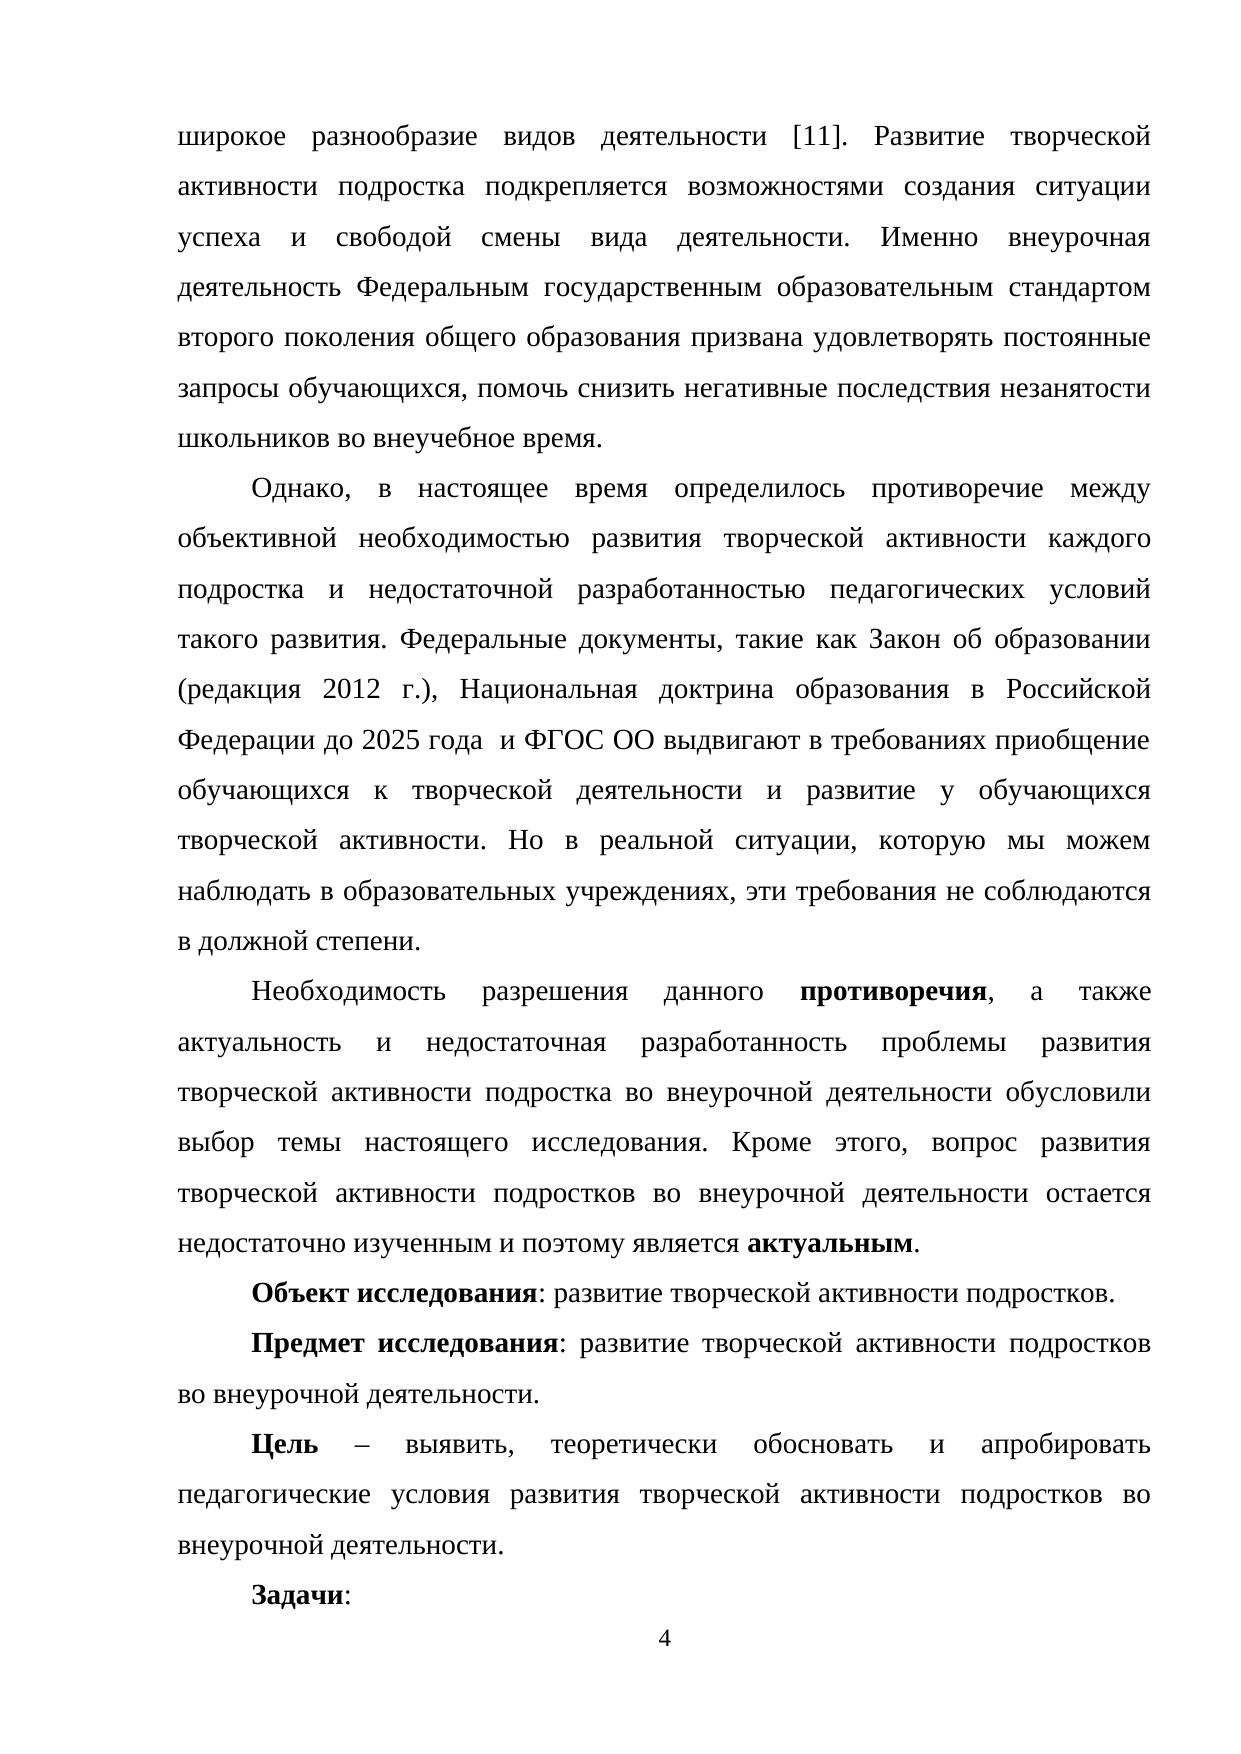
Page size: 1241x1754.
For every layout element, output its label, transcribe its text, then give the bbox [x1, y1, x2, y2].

text Объект исследования: развитие творческой активности подростков. [177, 1275, 1152, 1309]
text Однако, в настоящее время определилось противоречие между объективной необходимостью развития творческой активности каждого подростка и недостаточной разработанностью педагогических условий такого развития. Федеральные документы, такие как Закон об образовании (редакция 2012 г.), Национальная доктрина образования в Российской Федерации до 2025 года и ФГОС ОО выдвигают в требованиях приобщение обучающихся к творческой деятельности и развитие у обучающихся творческой активности. Но в реальной ситуации, которую мы можем наблюдать в образовательных учреждениях, эти требования не соблюдаются в должной степени. [177, 470, 1152, 957]
text Цель – выявить, теоретически обосновать и апробировать педагогические условия развития творческой активности подростков во внеурочной деятельности. [177, 1426, 1152, 1560]
text Предмет исследования: развитие творческой активности подростков во внеурочной деятельности. [177, 1326, 1152, 1409]
text Задачи: [177, 1577, 1152, 1611]
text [177, 118, 1152, 453]
text Необходимость разрешения данного противоречия, а также актуальность и недостаточная разработанность проблемы развития творческой активности подростка во внеурочной деятельности обусловили выбор темы настоящего исследования. Кроме этого, вопрос развития творческой активности подростков во внеурочной деятельности остается недостаточно изученным и поэтому является актуальным. [177, 973, 1152, 1258]
